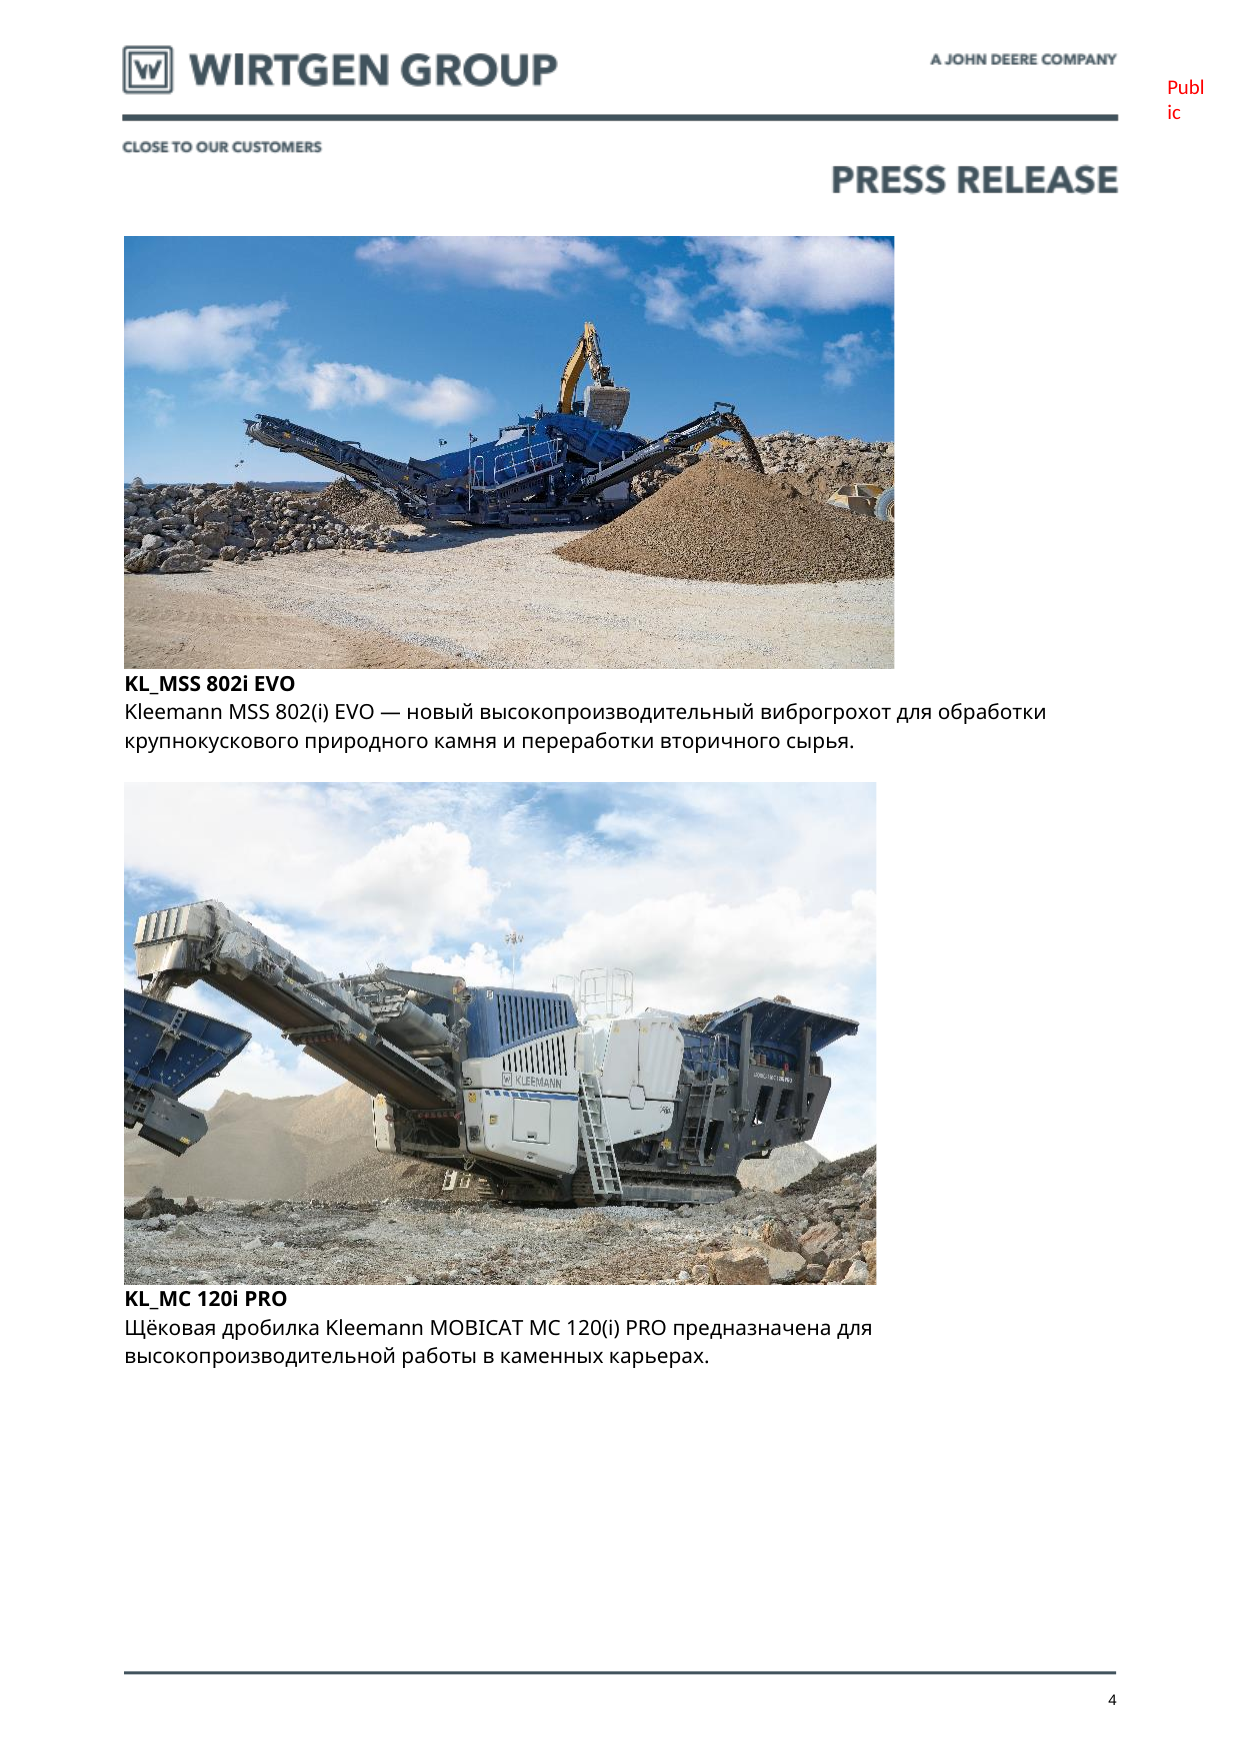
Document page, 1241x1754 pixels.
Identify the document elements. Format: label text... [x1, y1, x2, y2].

picture [124, 782, 877, 1285]
text KL_MC 120i PRO [124, 1284, 1116, 1313]
text Kleemann MSS 802(i) EVO — новый высокопроизводительный виброгрохот для обработки крупнокускового природного камня и переработки вторичного сырья. [124, 697, 1116, 754]
picture [124, 236, 895, 669]
text Щёковая дробилка Kleemann MOBICAT MC 120(i) PRO предназначена для высокопроизводительной работы в каменных карьерах. [124, 1313, 1116, 1369]
text KL_MSS 802i EVO [124, 669, 1116, 697]
